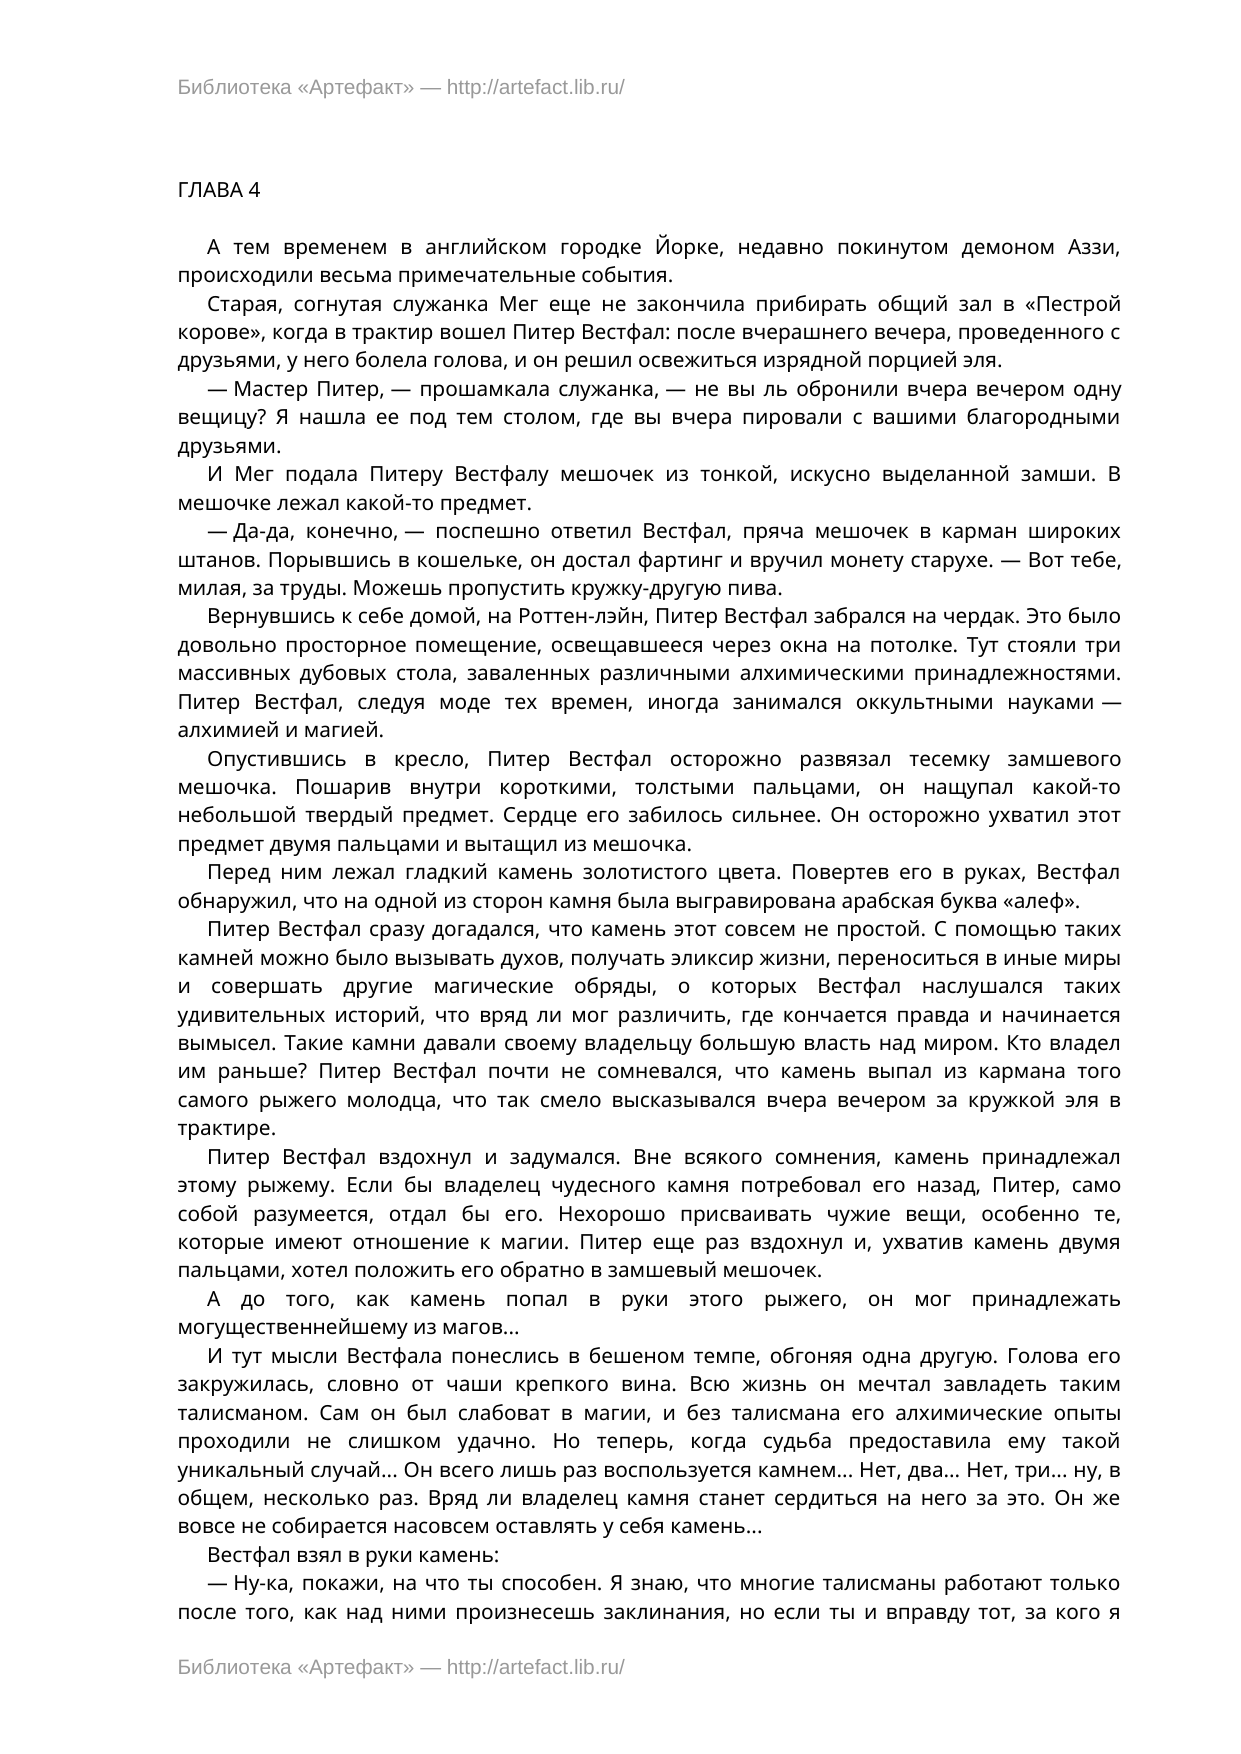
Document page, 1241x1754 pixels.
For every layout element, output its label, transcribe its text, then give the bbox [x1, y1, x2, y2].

text Старая, согнутая служанка Мег еще не закончила прибирать общий зал в «Пестрой корове», когда в трактир вошел Питер Вестфал: после вчерашнего вечера, проведенного с друзьями, у него болела голова, и он решил освежиться изрядной порцией эля. [177, 289, 1122, 374]
text — Мастер Питер, — прошамкала служанка, — не вы ль обронили вчера вечером одну вещицу? Я нашла ее под тем столом, где вы вчера пировали с вашими благородными друзьями. [177, 374, 1122, 459]
text Вестфал взял в руки камень: [177, 1540, 1122, 1568]
text ГЛАВА 4 [177, 175, 1122, 203]
text Питер Вестфал вздохнул и задумался. Вне всякого сомнения, камень принадлежал этому рыжему. Если бы владелец чудесного камня потребовал его назад, Питер, само собой разумеется, отдал бы его. Нехорошо присваивать чужие вещи, особенно те, которые имеют отношение к магии. Питер еще раз вздохнул и, ухватив камень двумя пальцами, хотел положить его обратно в замшевый мешочек. [177, 1142, 1122, 1284]
text И Мег подала Питеру Вестфалу мешочек из тонкой, искусно выделанной замши. В мешочке лежал какой-то предмет. [177, 459, 1122, 516]
text И тут мысли Вестфала понеслись в бешеном темпе, обгоняя одна другую. Голова его закружилась, словно от чаши крепкого вина. Всю жизнь он мечтал завладеть таким талисманом. Сам он был слабоват в магии, и без талисмана его алхимические опыты проходили не слишком удачно. Но теперь, когда судьба предоставила ему такой уникальный случай... Он всего лишь раз воспользуется камнем... Нет, два... Нет, три... ну, в общем, несколько раз. Вряд ли владелец камня станет сердиться на него за это. Он же вовсе не собирается насовсем оставлять у себя камень... [177, 1341, 1122, 1540]
text Перед ним лежал гладкий камень золотистого цвета. Повертев его в руках, Вестфал обнаружил, что на одной из сторон камня была выгравирована арабская буква «алеф». [177, 857, 1122, 914]
text Опустившись в кресло, Питер Вестфал осторожно развязал тесемку замшевого мешочка. Пошарив внутри короткими, толстыми пальцами, он нащупал какой-то небольшой твердый предмет. Сердце его забилось сильнее. Он осторожно ухватил этот предмет двумя пальцами и вытащил из мешочка. [177, 744, 1122, 857]
text Питер Вестфал сразу догадался, что камень этот совсем не простой. С помощью таких камней можно было вызывать духов, получать эликсир жизни, переноситься в иные миры и совершать другие магические обряды, о которых Вестфал наслушался таких удивительных историй, что вряд ли мог различить, где кончается правда и начинается вымысел. Такие камни давали своему владельцу большую власть над миром. Кто владел им раньше? Питер Вестфал почти не сомневался, что камень выпал из кармана того самого рыжего молодца, что так смело высказывался вчера вечером за кружкой эля в трактире. [177, 914, 1122, 1142]
text А тем временем в английском городке Йорке, недавно покинутом демоном Аззи, происходили весьма примечательные события. [177, 232, 1122, 289]
text — Да-да, конечно, — поспешно ответил Вестфал, пряча мешочек в карман широких штанов. Порывшись в кошельке, он достал фартинг и вручил монету старухе. — Вот тебе, милая, за труды. Можешь пропустить кружку-другую пива. [177, 516, 1122, 602]
text А до того, как камень попал в руки этого рыжего, он мог принадлежать могущественнейшему из магов... [177, 1284, 1122, 1341]
text Вернувшись к себе домой, на Роттен-лэйн, Питер Вестфал забрался на чердак. Это было довольно просторное помещение, освещавшееся через окна на потолке. Тут стояли три массивных дубовых стола, заваленных различными алхимическими принадлежностями. Питер Вестфал, следуя моде тех времен, иногда занимался оккультными науками — алхимией и магией. [177, 602, 1122, 744]
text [177, 1568, 1122, 1625]
